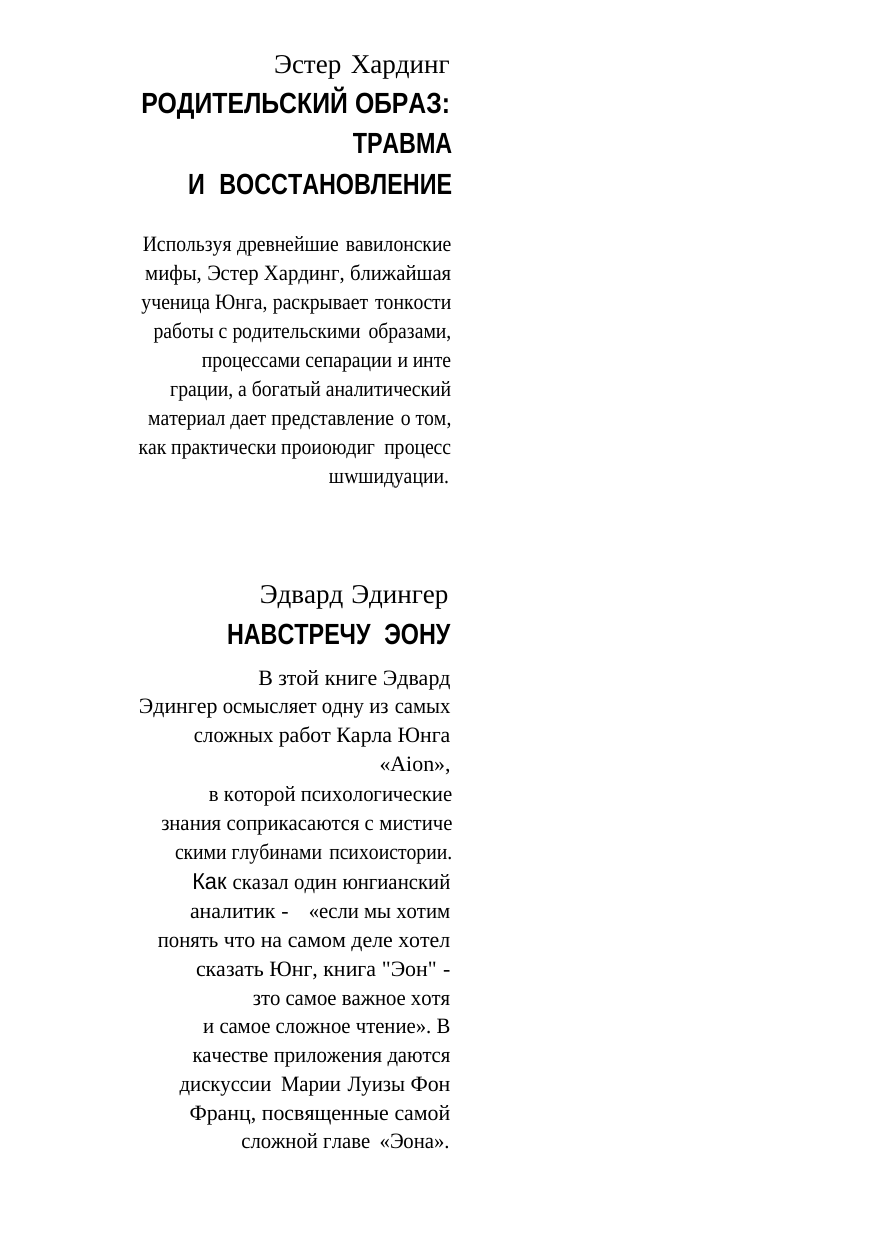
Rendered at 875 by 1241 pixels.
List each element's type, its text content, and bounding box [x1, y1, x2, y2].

text Эдвард Эдингер [259, 579, 799, 610]
text Используя древнейшие вавилонские мифы, Эстер Хардинг, ближайшая ученица Юнга, раскрывает тонкости работы с родительскими образами, процессами сепарации и инте­ грации, а богатый аналитический материал дает представление о том, как практически проиоюдиг процесс [134, 231, 451, 459]
text ТРАВМА И ВОССТАНОВЛЕНИЕ [186, 127, 452, 201]
text В зтой книге Эдвард Эдингер осмысляет одну из самых сложных работ Карла Юнга «Aion», [135, 664, 450, 777]
subtitle РОДИТЕЛЬСКИЙ ОБРАЗ: [73, 86, 450, 119]
text в которой психологические знания соприкасаются с мистиче­ скими глубинами психоистории. [148, 781, 452, 864]
text шwшидуации. [73, 463, 449, 489]
text Как сказал один юнгианский аналитик - «если мы хотим понять что на самом деле хотел сказать Юнг, книга "Эон" - зто самое важное хотя и самое сложное чтение». В качестве приложения даются дискуссии Марии Луизы Фон Франц, посвященные самой [124, 868, 450, 1126]
text сложной главе «Эона». [73, 1129, 449, 1153]
text Эстер Хардинг [274, 48, 799, 79]
subtitle НАВСТРЕЧУ ЭОНУ [73, 617, 450, 651]
